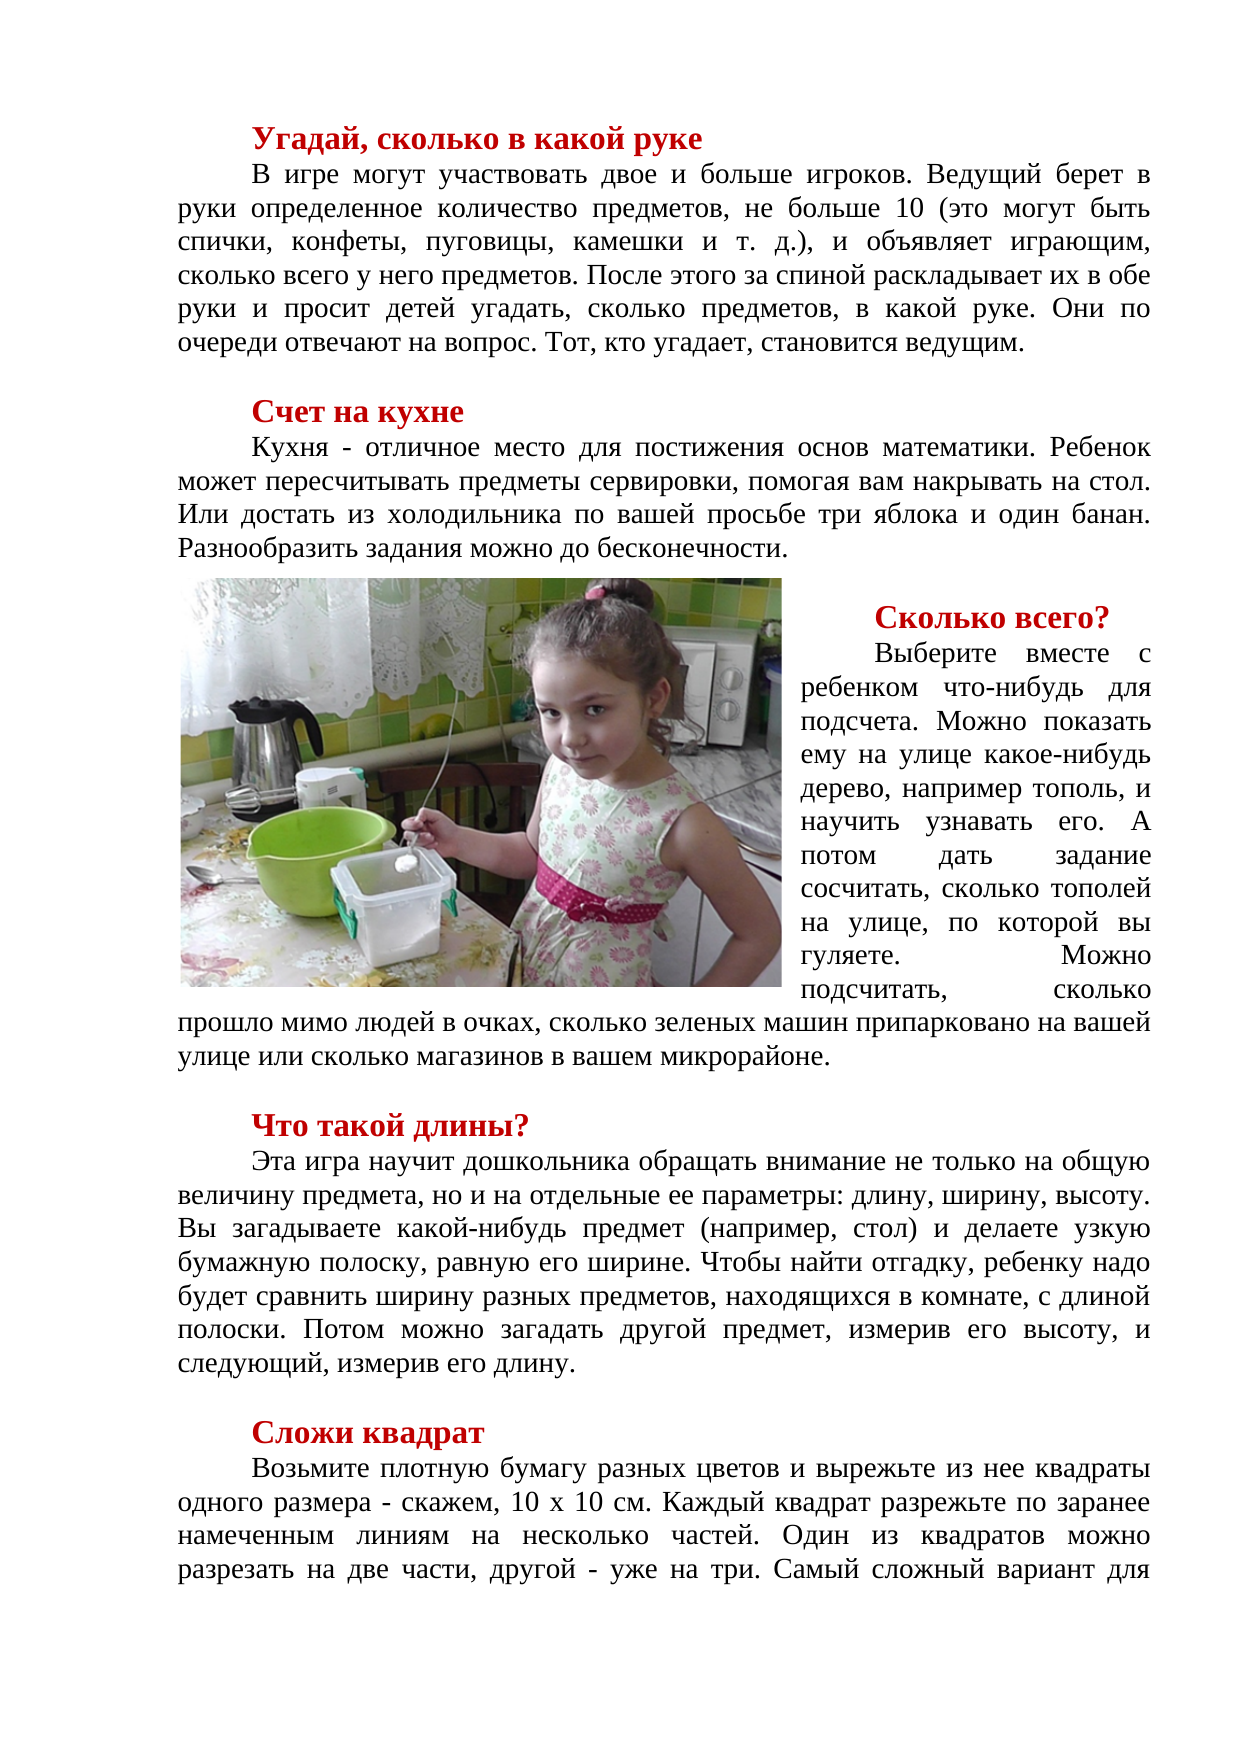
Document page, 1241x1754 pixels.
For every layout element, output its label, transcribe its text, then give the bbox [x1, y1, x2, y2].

text Сложи квадрат [177, 1412, 1152, 1450]
picture [180, 578, 782, 987]
text Что такой длины? [177, 1105, 1152, 1143]
text Счет на кухне [177, 391, 1152, 429]
text Угадай, сколько в какой руке [177, 118, 1152, 156]
text Сколько всего? [782, 597, 1152, 636]
text В игре могут участвовать двое и больше игроков. Ведущий берет в руки определенное количество предметов, не больше 10 (это могут быть спички, конфеты, пуговицы, камешки и т. д.), и объявляет играющим, сколько всего у него предметов. После этого за спиной раскладывает их в обе руки и просит детей угадать, сколько предметов, в какой руке. Они по очереди отвечают на вопрос. Тот, кто угадает, становится ведущим. [177, 156, 1152, 358]
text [177, 1450, 1152, 1584]
text Кухня - отличное место для постижения основ математики. Ребенок может пересчитывать предметы сервировки, помогая вам накрывать на стол. Или достать из холодильника по вашей просьбе три яблока и один банан. Разнообразить задания можно до бесконечности. [177, 429, 1152, 564]
text Эта игра научит дошкольника обращать внимание не только на общую величину предмета, но и на отдельные ее параметры: длину, ширину, высоту. Вы загадываете какой-нибудь предмет (например, стол) и делаете узкую бумажную полоску, равную его ширине. Чтобы найти отгадку, ребенку надо будет сравнить ширину разных предметов, находящихся в комнате, с длиной полоски. Потом можно загадать другой предмет, измерив его высоту, и следующий, измерив его длину. [177, 1143, 1152, 1378]
